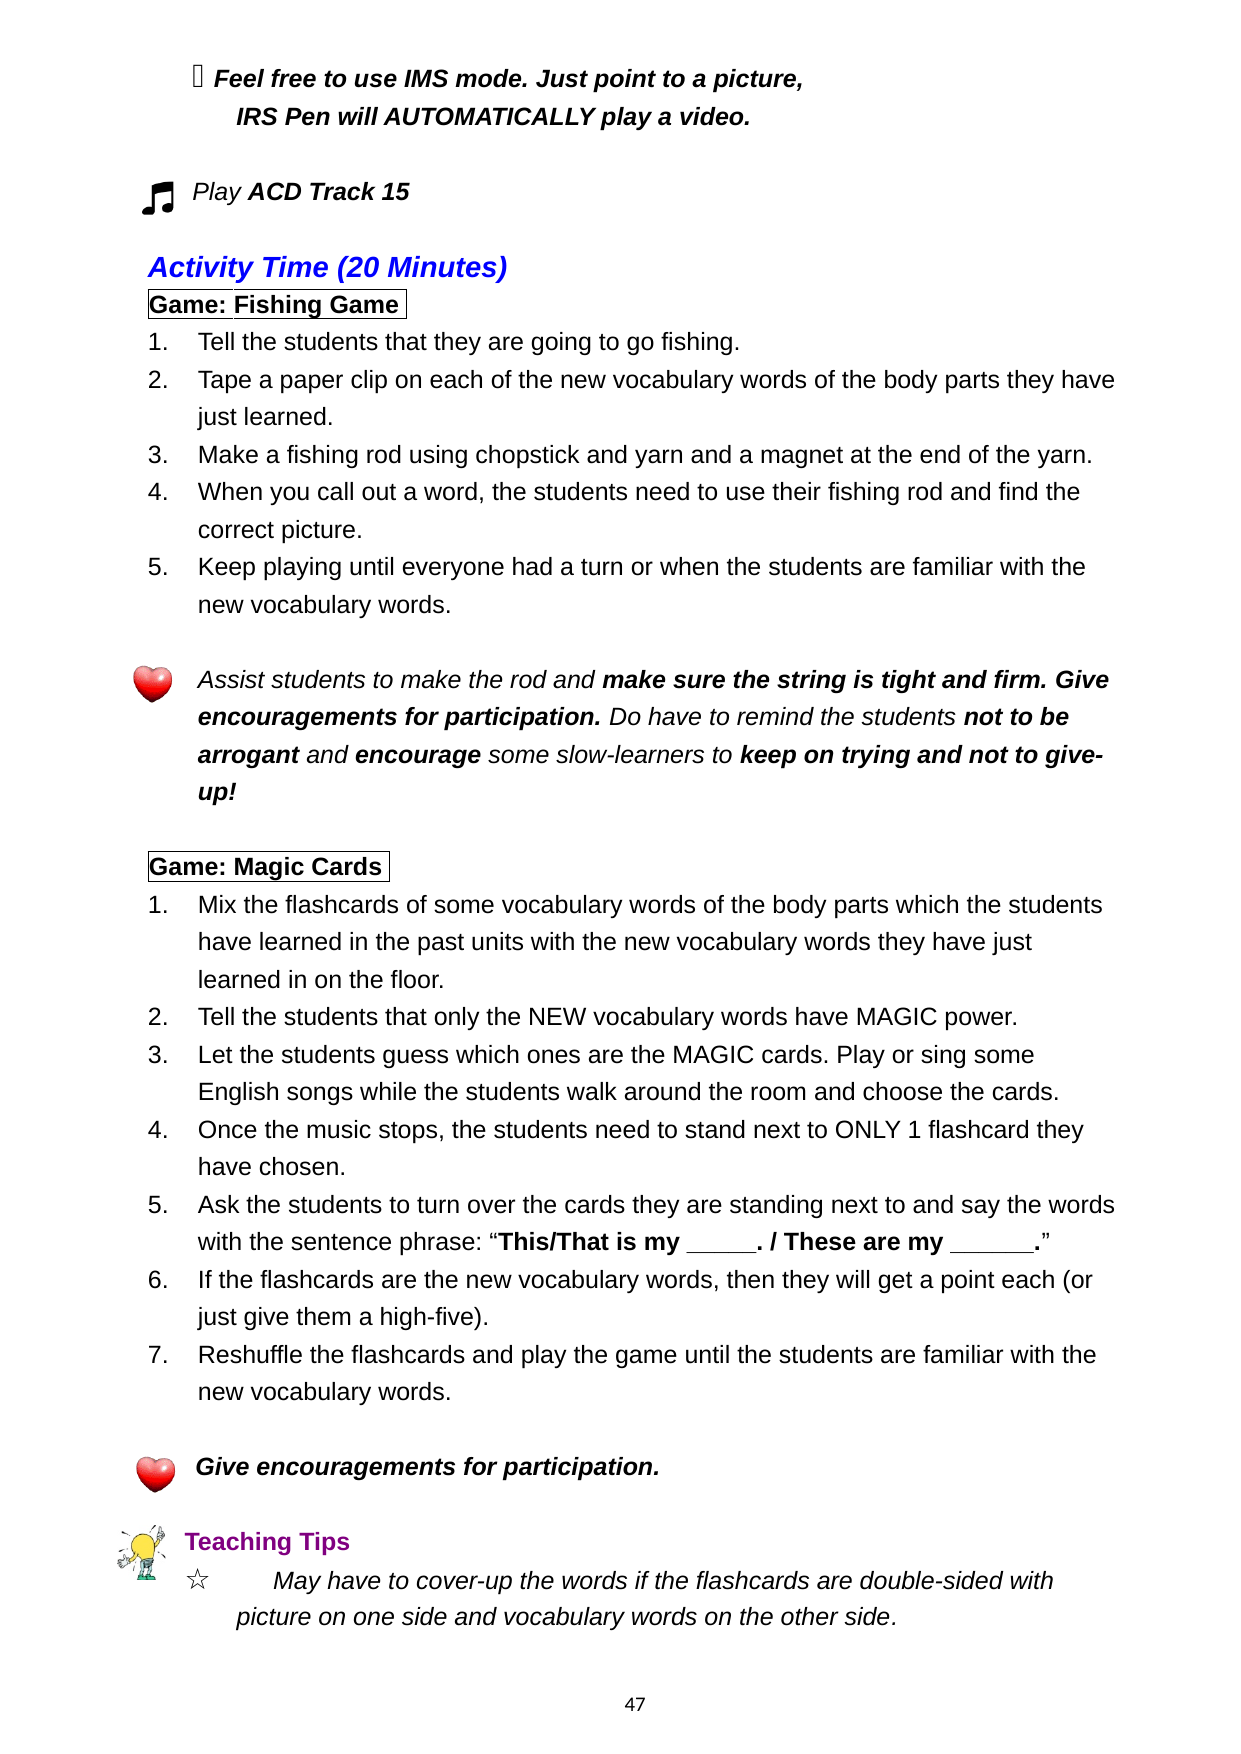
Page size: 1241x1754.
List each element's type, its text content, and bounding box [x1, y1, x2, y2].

picture [134, 1454, 177, 1495]
text Play ACD Track 15 [148, 173, 1122, 210]
text Game: Fishing Game [148, 285, 1122, 323]
text Activity Time (20 Minutes) [148, 248, 1122, 285]
text Teaching Tips [148, 1523, 1122, 1560]
list May have to cover-up the words if the flashcards are double-sided with picture on one side and vocabulary words on the other side. [148, 1560, 1122, 1635]
picture [117, 1525, 166, 1578]
picture [131, 664, 174, 705]
list Reshuffle the flashcards and play the game until the students are familiar with the new vocabulary words. [148, 1335, 1122, 1410]
list Make a fishing rod using chopstick and yarn and a magnet at the end of the yarn. [148, 435, 1122, 473]
list Tape a paper clip on each of the new vocabulary words of the body parts they have just learned. [148, 360, 1122, 435]
list Ask the students to turn over the cards they are standing next to and say the words with the sentence phrase: “This/That is my _____. / These are my ______.” [148, 1185, 1122, 1260]
list Tell the students that they are going to go fishing. [148, 323, 1122, 360]
list Mix the flashcards of some vocabulary words of the body parts which the students have learned in the past units with the new vocabulary words they have just learned in on the floor. [148, 885, 1122, 998]
text Give encouragements for participation. [148, 1448, 1122, 1485]
list Keep playing until everyone had a turn or when the students are familiar with the new vocabulary words. [148, 548, 1122, 623]
text Game: Magic Cards [148, 848, 1122, 885]
text Assist students to make the rod and make sure the string is tight and firm. Give encouragements for participation. Do have to remind the students not to be arrogant and encourage some slow-learners to keep on trying and not to give-up! [198, 660, 1122, 810]
list Tell the students that only the NEW vocabulary words have MAGIC power. [148, 998, 1122, 1035]
list Once the music stops, the students need to stand next to ONLY 1 flashcard they have chosen. [148, 1110, 1122, 1185]
list When you call out a word, the students need to use their fishing rod and find the correct picture. [148, 473, 1122, 548]
picture [142, 181, 174, 213]
text IRS Pen will AUTOMATICALLY play a video. [225, 98, 1122, 135]
list If the flashcards are the new vocabulary words, then they will get a point each (or just give them a high-five). [148, 1260, 1122, 1335]
text Feel free to use IMS mode. Just point to a picture, [192, 60, 1122, 98]
list Let the students guess which ones are the MAGIC cards. Play or sing some English songs while the students walk around the room and choose the cards. [148, 1035, 1122, 1110]
